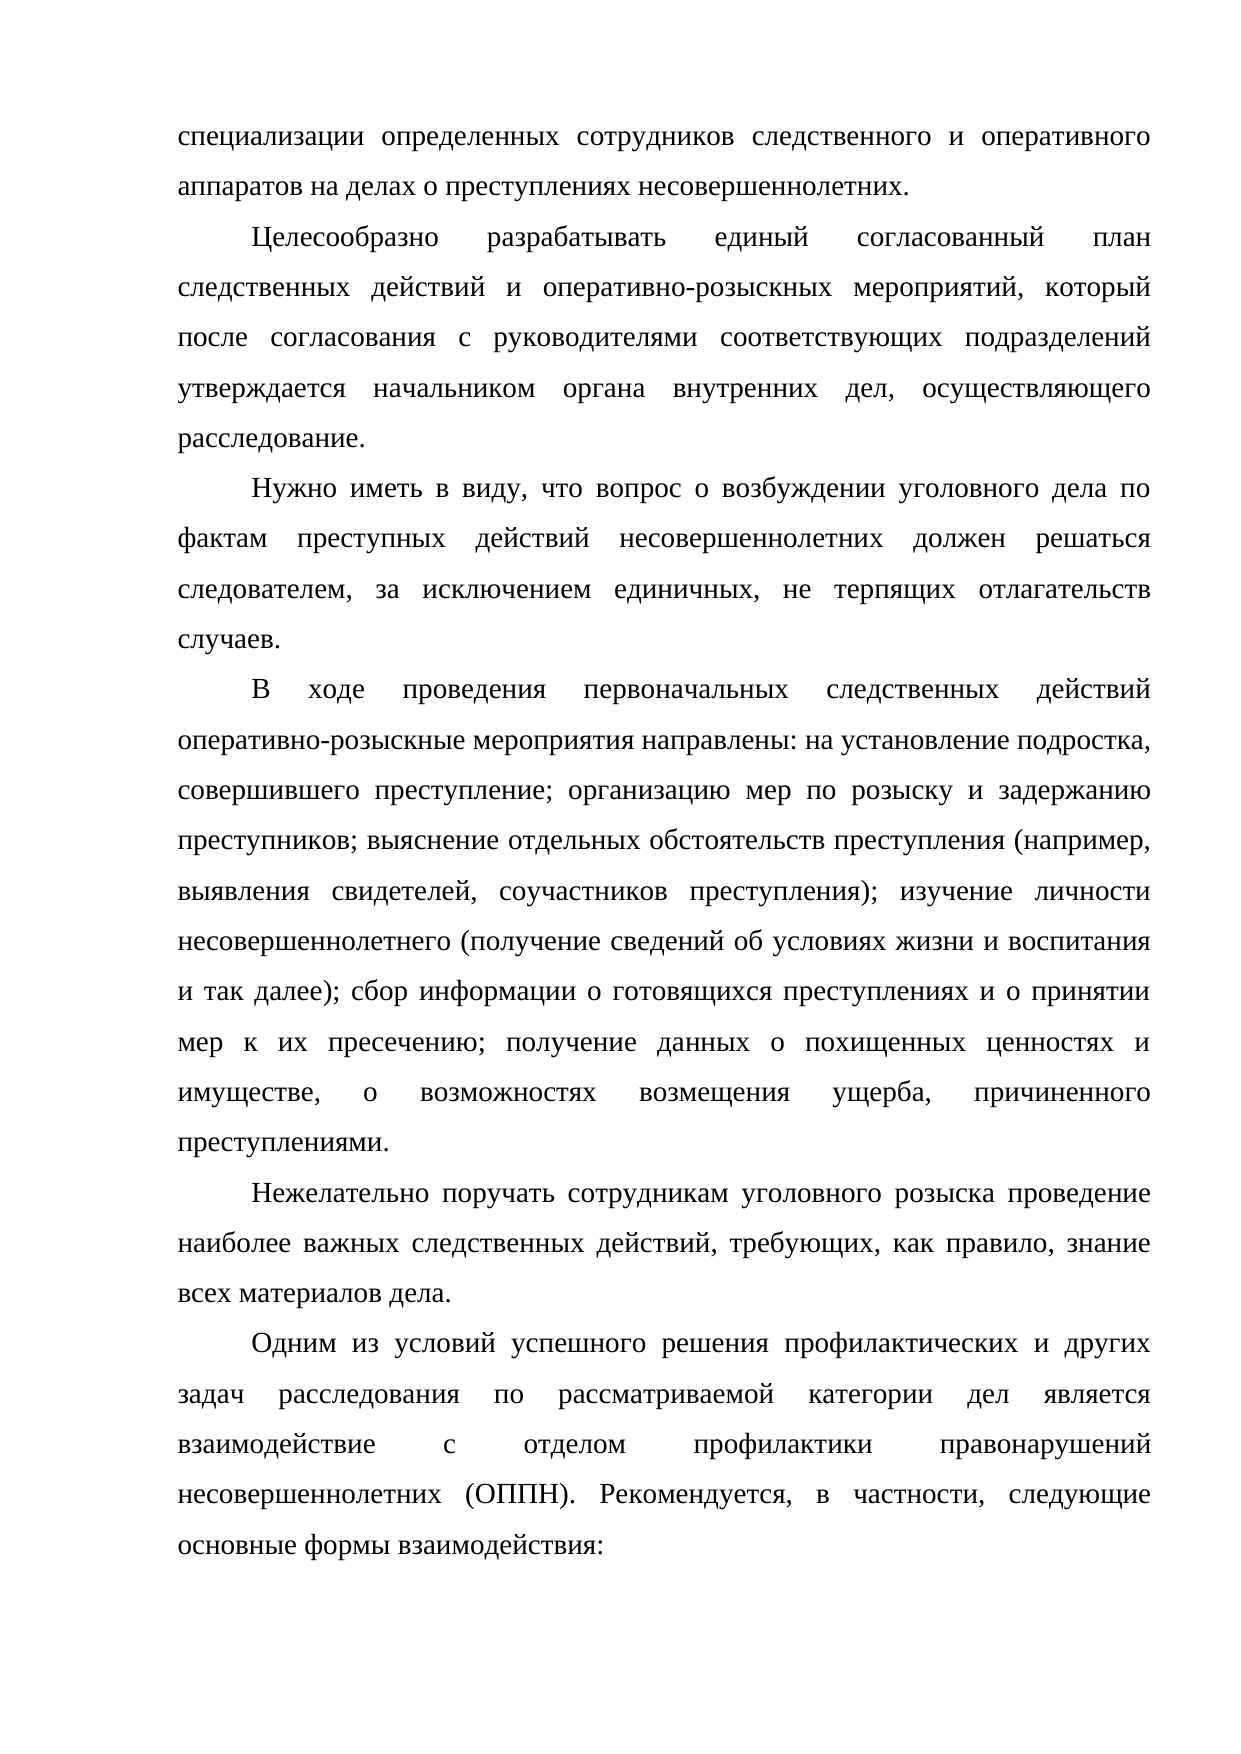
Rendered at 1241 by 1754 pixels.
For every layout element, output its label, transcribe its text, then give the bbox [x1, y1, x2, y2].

text В ходе проведения первоначальных следственных действий оперативно-розыскные мероприятия направлены: на установление подростка, совершившего преступление; организацию мер по розыску и задержанию преступников; выяснение отдельных обстоятельств преступления (например, выявления свидетелей, соучастников преступления); изучение личности несовершеннолетнего (получение сведений об условиях жизни и воспитания и так далее); сбор информации о готовящихся преступлениях и о принятии мер к их пресечению; получение данных о похищенных ценностях и имуществе, о возможностях возмещения ущерба, причиненного преступлениями. [177, 672, 1152, 1158]
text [177, 118, 1152, 202]
text Нежелательно поручать сотрудникам уголовного розыска проведение наиболее важных следственных действий, требующих, как правило, знание всех материалов дела. [177, 1175, 1152, 1309]
text Одним из условий успешного решения профилактических и других задач расследования по рассматриваемой категории дел является взаимодействие с отделом профилактики правонарушений несовершеннолетних (ОППН). Рекомендуется, в частности, следующие основные формы взаимодействия: [177, 1326, 1152, 1560]
text Нужно иметь в виду, что вопрос о возбуждении уголовного дела по фактам преступных действий несовершеннолетних должен решаться следователем, за исключением единичных, не терпящих отлагательств случаев. [177, 470, 1152, 655]
text Целесообразно разрабатывать единый согласованный план следственных действий и оперативно-розыскных мероприятий, который после согласования с руководителями соответствующих подразделений утверждается начальником органа внутренних дел, осуществляющего расследование. [177, 219, 1152, 453]
